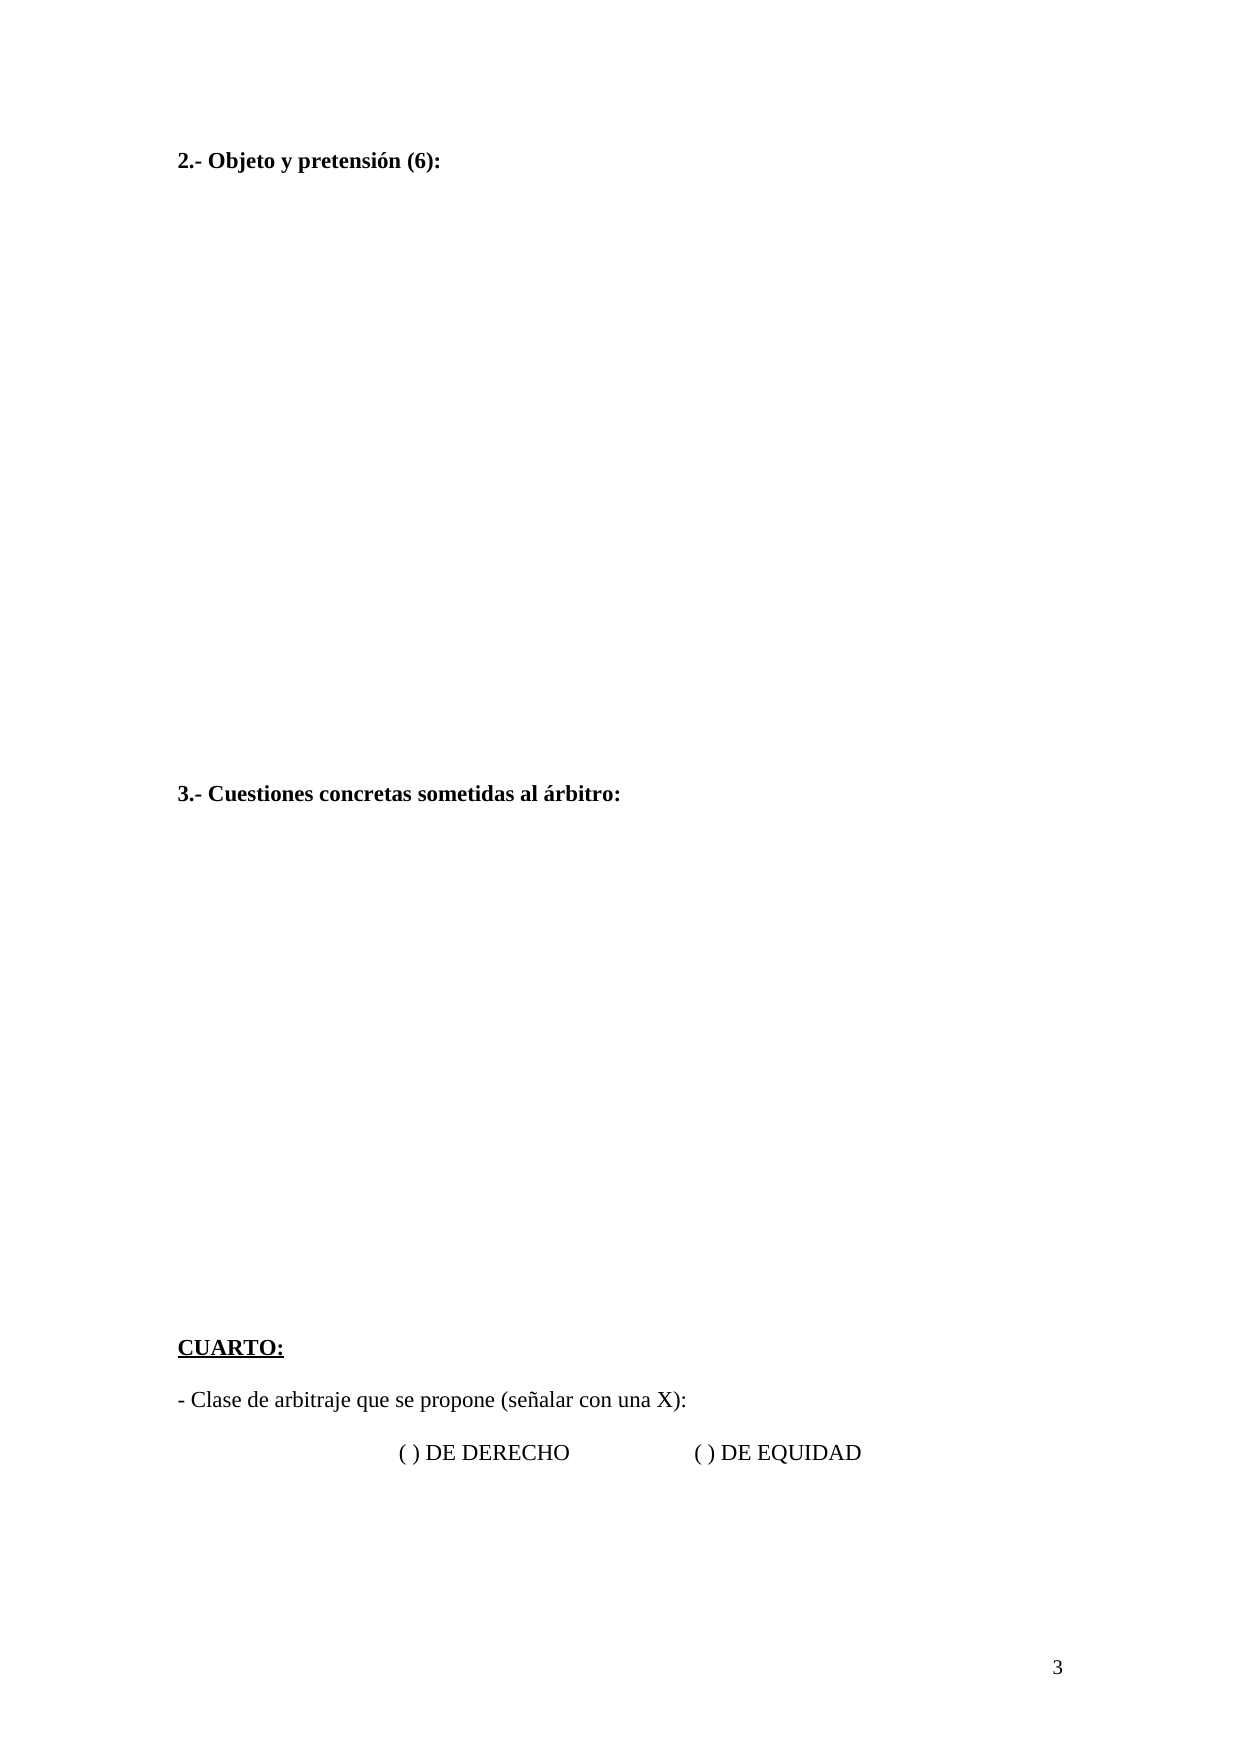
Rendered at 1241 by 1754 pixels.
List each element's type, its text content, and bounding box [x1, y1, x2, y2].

text ( ) DE DERECHO ( ) DE EQUIDAD [177, 1439, 1063, 1465]
text 2.- Objeto y pretensión (6): [177, 148, 1063, 174]
text 3.- Cuestiones concretas sometidas al árbitro: [177, 780, 1063, 806]
text - Clase de arbitraje que se propone (señalar con una X): [177, 1386, 1063, 1413]
text CUARTO: [177, 1333, 1063, 1360]
